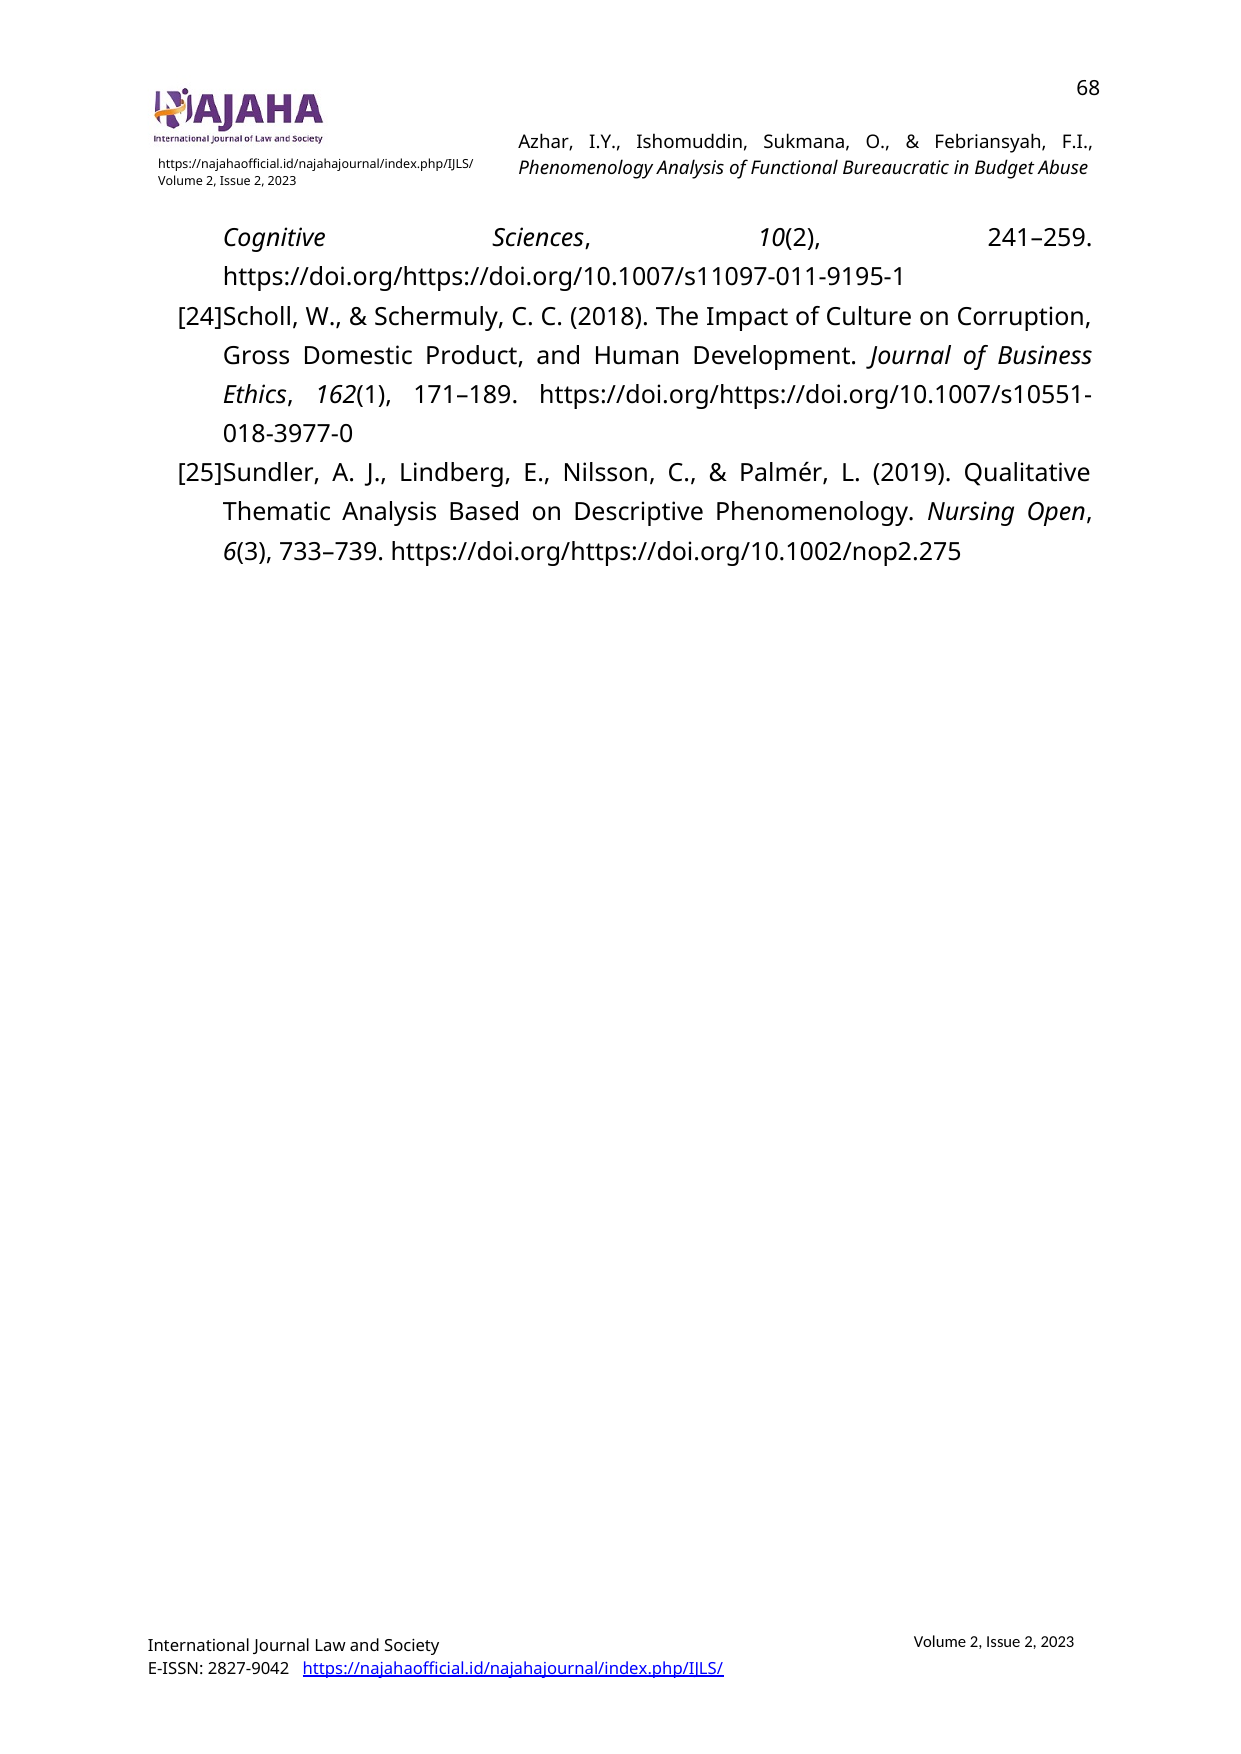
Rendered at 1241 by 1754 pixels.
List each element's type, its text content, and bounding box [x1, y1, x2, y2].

list Scholl, W., & Schermuly, C. C. (2018). The Impact of Culture on Corruption, Gross Domestic Product, and Human Development. Journal of Business Ethics, 162(1), 171–189. https://doi.org/https://doi.org/10.1007/s10551-018-3977-0 [177, 298, 1092, 450]
list Sundler, A. J., Lindberg, E., Nilsson, C., & Palmér, L. (2019). Qualitative Thematic Analysis Based on Descriptive Phenomenology. Nursing Open, 6(3), 733–739. https://doi.org/https://doi.org/10.1002/nop2.275 [177, 455, 1092, 567]
picture [147, 75, 328, 158]
